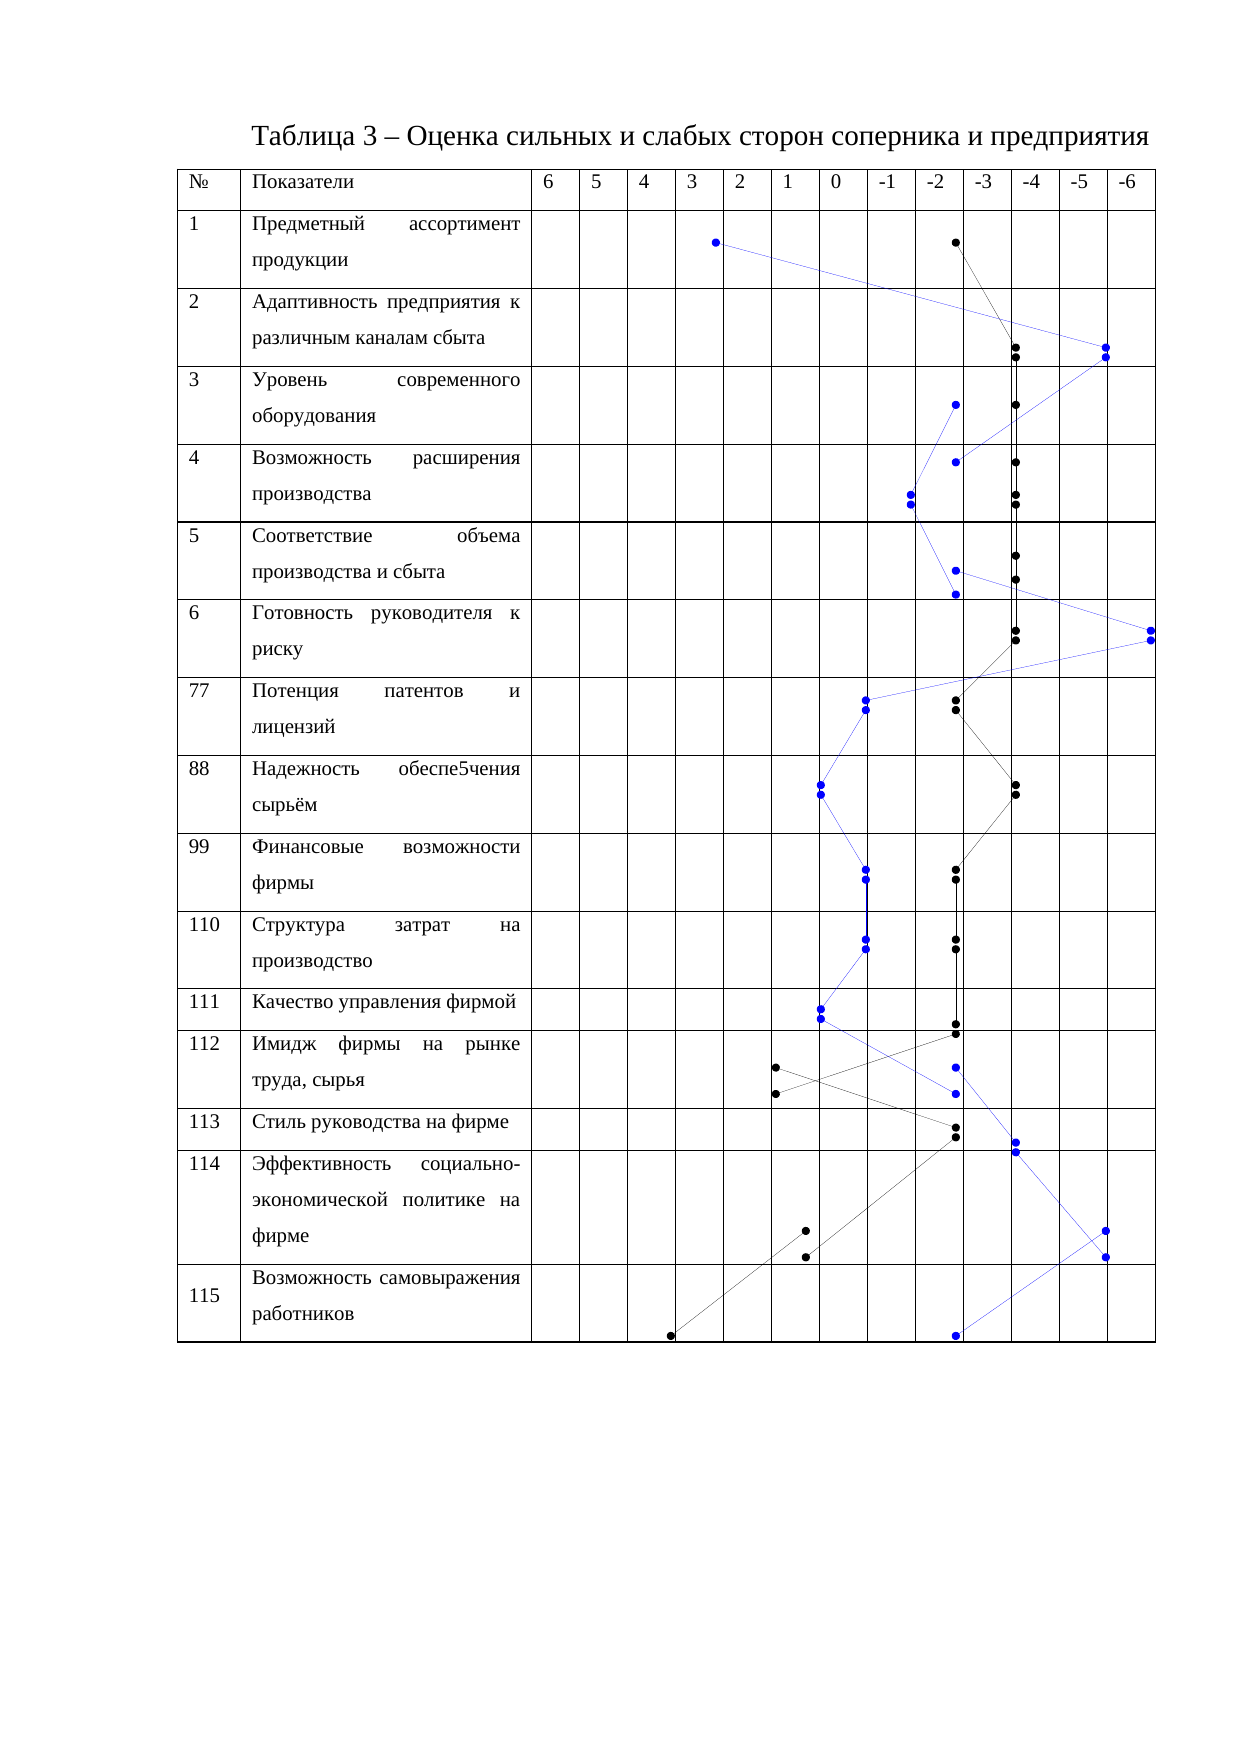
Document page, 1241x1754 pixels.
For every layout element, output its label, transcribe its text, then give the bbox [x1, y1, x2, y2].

table_cell [532, 1151, 579, 1263]
table_cell [916, 289, 963, 308]
table_cell 4 [178, 445, 240, 521]
table_cell [868, 1046, 886, 1062]
table_cell [1012, 1265, 1059, 1341]
table_cell [676, 1109, 723, 1150]
table_cell [1017, 391, 1059, 444]
table_cell [772, 289, 819, 366]
table_cell [820, 799, 843, 833]
table_cell 111 [178, 989, 240, 1030]
table_cell [964, 1265, 1011, 1329]
table_cell [1012, 1156, 1059, 1263]
table_cell 77 [178, 678, 240, 755]
table_cell [868, 289, 915, 366]
table_cell [1020, 1151, 1059, 1201]
table_cell [1108, 834, 1155, 911]
table_cell [532, 211, 579, 288]
table_cell [916, 211, 963, 288]
table_header 1 [772, 170, 819, 210]
table_cell [964, 834, 1011, 911]
table_cell Предметный ассортимент продукции [241, 211, 531, 288]
table_cell [820, 756, 837, 781]
table_cell [868, 1031, 915, 1056]
table_cell [1017, 523, 1059, 599]
table_cell [1012, 323, 1059, 366]
table_cell [676, 289, 723, 366]
table_cell [532, 445, 579, 521]
table_cell [724, 289, 771, 366]
table_cell [820, 834, 867, 911]
text Таблица 3 – Оценка сильных и слабых сторон соперника и предприятия [177, 118, 1152, 152]
table_cell [1012, 589, 1016, 599]
table_cell [820, 289, 867, 366]
table_cell [1012, 508, 1016, 521]
table_cell [868, 1109, 915, 1150]
table_cell [676, 756, 723, 833]
table_cell [676, 211, 723, 288]
table_cell [1060, 289, 1107, 346]
table_cell [580, 1109, 627, 1150]
table_cell [532, 834, 579, 911]
table_cell [772, 445, 819, 521]
table_cell [820, 912, 867, 988]
table_cell [1108, 600, 1155, 629]
table_cell [1012, 756, 1059, 833]
table_cell 99 [178, 834, 240, 911]
table_cell [868, 912, 915, 988]
table_cell [1093, 1234, 1107, 1253]
table_cell [580, 367, 627, 444]
table_cell [772, 756, 819, 833]
table_cell [580, 523, 627, 599]
table_cell [628, 367, 675, 444]
table_cell [868, 678, 915, 699]
table_cell [964, 912, 1011, 988]
table_cell [964, 756, 1011, 833]
table_cell [1060, 211, 1107, 288]
table_cell [724, 1109, 771, 1150]
table_cell 1 [178, 211, 240, 288]
table_cell [724, 989, 771, 1030]
table_cell [1108, 367, 1155, 444]
table_cell Надежность обеспе5чения сырьём [241, 756, 531, 833]
table_cell [580, 1265, 627, 1341]
table_cell [772, 600, 819, 677]
table_cell Имидж фирмы на рынке труда, сырья [241, 1031, 531, 1108]
table_cell [628, 756, 675, 833]
table_cell [532, 600, 579, 677]
table_cell [532, 367, 579, 444]
table_cell [868, 691, 915, 755]
table_cell Стиль руководства на фирме [241, 1109, 531, 1150]
table_cell [532, 1031, 579, 1108]
table_cell [1060, 604, 1107, 659]
table_cell [916, 678, 963, 689]
table_cell [868, 756, 915, 833]
table_cell [964, 989, 1011, 1030]
table_cell [1012, 1031, 1059, 1108]
table_cell [676, 1297, 723, 1341]
table_header 6 [532, 170, 579, 210]
table_cell [724, 523, 771, 599]
table_cell [580, 678, 627, 755]
table_cell [532, 1265, 579, 1341]
table_cell [964, 678, 1011, 755]
table_cell [772, 211, 819, 270]
table_cell [772, 367, 819, 444]
table_cell [772, 1070, 812, 1092]
table_cell [1012, 367, 1016, 402]
table_cell [532, 678, 579, 755]
table_cell [984, 289, 1011, 321]
table_cell [1012, 678, 1059, 755]
table_cell [916, 1151, 963, 1263]
table_cell [1012, 559, 1016, 576]
table_cell [822, 756, 867, 833]
table_cell [1060, 1151, 1107, 1239]
table_cell [1060, 678, 1107, 755]
table_cell [868, 445, 915, 521]
table_cell 3 [178, 367, 240, 444]
table_cell [772, 1151, 819, 1263]
table_cell [628, 289, 675, 366]
table_cell [916, 1031, 963, 1108]
table_cell [676, 1265, 723, 1331]
table_cell 115 [178, 1265, 240, 1341]
table_cell [1012, 661, 1059, 677]
table_cell [772, 834, 819, 911]
table_cell [868, 1057, 915, 1108]
table_cell [628, 834, 675, 911]
table_cell [580, 989, 627, 1030]
table_cell 2 [178, 289, 240, 366]
table_cell [868, 1151, 915, 1206]
table_cell [724, 756, 771, 833]
table_cell [1108, 289, 1155, 366]
table_cell [1060, 367, 1107, 444]
table_cell [676, 523, 723, 599]
table_cell 110 [178, 912, 240, 988]
table_cell [1060, 1265, 1107, 1341]
table_cell [676, 989, 723, 1030]
table_cell [772, 523, 819, 599]
table_cell 113 [178, 1109, 240, 1150]
table_cell [1012, 211, 1059, 288]
table_cell [628, 1151, 675, 1263]
table_cell [1012, 600, 1059, 669]
table_cell [921, 523, 963, 599]
table_cell [916, 989, 963, 1030]
table_cell [1012, 408, 1016, 422]
table_cell [1108, 618, 1155, 649]
table_cell [1108, 989, 1155, 1030]
table_cell [772, 912, 819, 988]
table_cell 88 [178, 756, 240, 833]
table_cell [868, 600, 915, 677]
table_cell [1108, 1109, 1155, 1150]
table_cell [1012, 1109, 1059, 1150]
table_cell [820, 600, 867, 677]
table_cell [628, 523, 675, 599]
table_cell [820, 1265, 867, 1341]
table_cell Структура затрат на производство [241, 912, 531, 988]
table_header № [178, 170, 240, 210]
table_cell [580, 756, 627, 833]
table_cell Соответствие объема производства и сбыта [241, 523, 531, 599]
table_cell [868, 1265, 915, 1341]
table_cell Возможность самовыражения работников [241, 1265, 531, 1341]
table_cell [724, 367, 771, 444]
table_header -3 [964, 170, 1011, 210]
table_cell [1060, 523, 1107, 599]
table_cell [868, 367, 915, 444]
table_cell [724, 211, 771, 257]
table_cell [772, 1082, 819, 1108]
table_cell [964, 1151, 1011, 1263]
table_cell 6 [178, 600, 240, 677]
table_cell [1012, 523, 1016, 552]
table_cell Потенция патентов и лицензий [241, 678, 531, 755]
table_cell [1108, 1031, 1155, 1108]
table_cell [1060, 336, 1107, 366]
table_cell [891, 1049, 915, 1070]
table_cell [868, 523, 915, 599]
table_cell [676, 445, 723, 521]
table_header 4 [628, 170, 675, 210]
table_cell [772, 1031, 819, 1080]
table_cell Адаптивность предприятия к различным каналам сбыта [241, 289, 531, 366]
table_cell [820, 1151, 867, 1245]
table_cell [580, 445, 627, 521]
table_cell [724, 1265, 771, 1341]
table_cell [916, 681, 963, 755]
table_cell [628, 1109, 675, 1150]
table_cell [724, 1151, 771, 1263]
table_cell [822, 989, 867, 1030]
table_cell [724, 912, 771, 988]
table_cell [916, 367, 963, 444]
table_cell [676, 912, 723, 988]
table_cell [1060, 650, 1107, 677]
table_cell [1060, 1109, 1107, 1150]
table_cell [1017, 445, 1059, 521]
table_cell [1012, 912, 1059, 988]
table_cell [1060, 834, 1107, 911]
table_cell Готовность руководителя к риску [241, 600, 531, 677]
table_cell [724, 445, 771, 521]
table_cell [628, 1031, 675, 1108]
table_header 2 [724, 170, 771, 210]
table_cell [628, 211, 675, 288]
table_cell [1108, 523, 1155, 599]
table_cell [964, 445, 1011, 521]
table_cell [820, 1083, 867, 1108]
table_cell 114 [178, 1151, 240, 1263]
table_cell [532, 289, 579, 366]
table_cell [1108, 1151, 1155, 1263]
table_cell [868, 834, 915, 911]
table_cell [532, 523, 579, 599]
table_cell [724, 246, 771, 288]
table_cell [580, 1151, 627, 1263]
table_cell [964, 1031, 1011, 1108]
table_cell [868, 1171, 915, 1263]
table_cell 112 [178, 1031, 240, 1108]
table_cell [964, 211, 1011, 288]
table_cell [1108, 445, 1155, 521]
table_cell [964, 574, 1011, 599]
table_cell [772, 259, 819, 288]
table_cell [772, 1109, 819, 1150]
table_cell Финансовые возможности фирмы [241, 834, 531, 911]
table_cell [820, 1109, 867, 1150]
table_cell [820, 1210, 867, 1263]
table_cell [916, 523, 953, 599]
table_cell [532, 912, 579, 988]
table_cell [820, 445, 867, 521]
table_cell [1060, 756, 1107, 833]
table_cell [1060, 1206, 1090, 1262]
table_cell [820, 272, 867, 288]
table_cell [964, 310, 1011, 366]
table_cell [916, 297, 963, 366]
table_cell Возможность расширения производства [241, 445, 531, 521]
table_cell [1108, 912, 1155, 988]
table_cell [916, 445, 963, 521]
table_cell [1012, 989, 1059, 1030]
table_cell [532, 756, 579, 833]
table_cell [1060, 912, 1107, 988]
table_cell [820, 367, 867, 444]
table_cell [628, 678, 675, 755]
table_cell [964, 367, 1011, 444]
table_cell [628, 989, 675, 1030]
table_cell [1017, 367, 1059, 418]
table_cell [628, 1265, 675, 1341]
table_cell [580, 1031, 627, 1108]
table_header 5 [580, 170, 627, 210]
table_header -1 [868, 170, 915, 210]
table_cell [916, 600, 963, 677]
table_cell [868, 211, 915, 288]
table_cell [1060, 989, 1107, 1030]
table_cell [820, 678, 867, 755]
table_cell [1012, 421, 1016, 444]
table_cell [1108, 1265, 1155, 1341]
table_cell [820, 523, 867, 599]
table_cell [964, 289, 998, 318]
table_cell [1012, 445, 1016, 459]
table_header Показатели [241, 170, 531, 210]
table_cell [916, 1109, 963, 1150]
table_cell [676, 834, 723, 911]
table_cell [964, 600, 1011, 677]
table_cell [676, 367, 723, 444]
table_cell [580, 834, 627, 911]
table_cell Качество управления фирмой [241, 989, 531, 1030]
table_cell [1060, 600, 1107, 616]
table_cell [1060, 1031, 1107, 1108]
table_cell [772, 1265, 819, 1341]
table_cell [580, 289, 627, 366]
table_header 0 [820, 170, 867, 210]
table_cell [916, 912, 963, 988]
table_cell [676, 600, 723, 677]
table_cell 5 [178, 523, 240, 599]
table_cell [964, 1109, 1011, 1150]
table_header 3 [676, 170, 723, 210]
table_cell Уровень современного оборудования [241, 367, 531, 444]
table_cell [1012, 466, 1016, 492]
table_cell [676, 678, 723, 755]
table_cell [772, 678, 819, 755]
table_cell [628, 912, 675, 988]
table_cell [1108, 678, 1155, 755]
table_cell [820, 1031, 867, 1078]
table_cell [916, 756, 963, 833]
table_cell [724, 678, 771, 755]
table_cell [820, 989, 835, 1005]
table_header -4 [1012, 170, 1059, 210]
table_cell [580, 600, 627, 677]
table_cell [676, 1151, 723, 1263]
table_cell [724, 834, 771, 911]
table_cell [964, 523, 1011, 587]
table_cell [820, 211, 867, 282]
table_cell [1012, 834, 1059, 911]
table_cell [1012, 289, 1059, 334]
table_cell [1108, 642, 1155, 677]
table_header -6 [1108, 170, 1155, 210]
table_cell Эффективность социально-экономической политике на фирме [241, 1151, 531, 1263]
table_cell [676, 1031, 723, 1108]
table_cell [580, 211, 627, 288]
table_cell [1108, 756, 1155, 833]
table_cell [628, 445, 675, 521]
table_cell [580, 912, 627, 988]
table_cell [1108, 211, 1155, 288]
table_header -5 [1060, 170, 1107, 210]
table_cell [820, 1065, 867, 1097]
table_cell [628, 600, 675, 677]
table_cell [1062, 1242, 1107, 1263]
table_cell [868, 989, 915, 1030]
table_header -2 [916, 170, 963, 210]
table_cell [964, 1299, 1011, 1341]
table_cell [820, 1022, 838, 1030]
table_cell [1060, 445, 1107, 521]
table_cell [724, 600, 771, 677]
table_cell [916, 834, 963, 911]
table_cell [724, 1031, 771, 1108]
table_cell [916, 1265, 963, 1341]
table_cell [772, 989, 819, 1030]
table_cell [532, 989, 579, 1030]
table_cell [532, 1109, 579, 1150]
